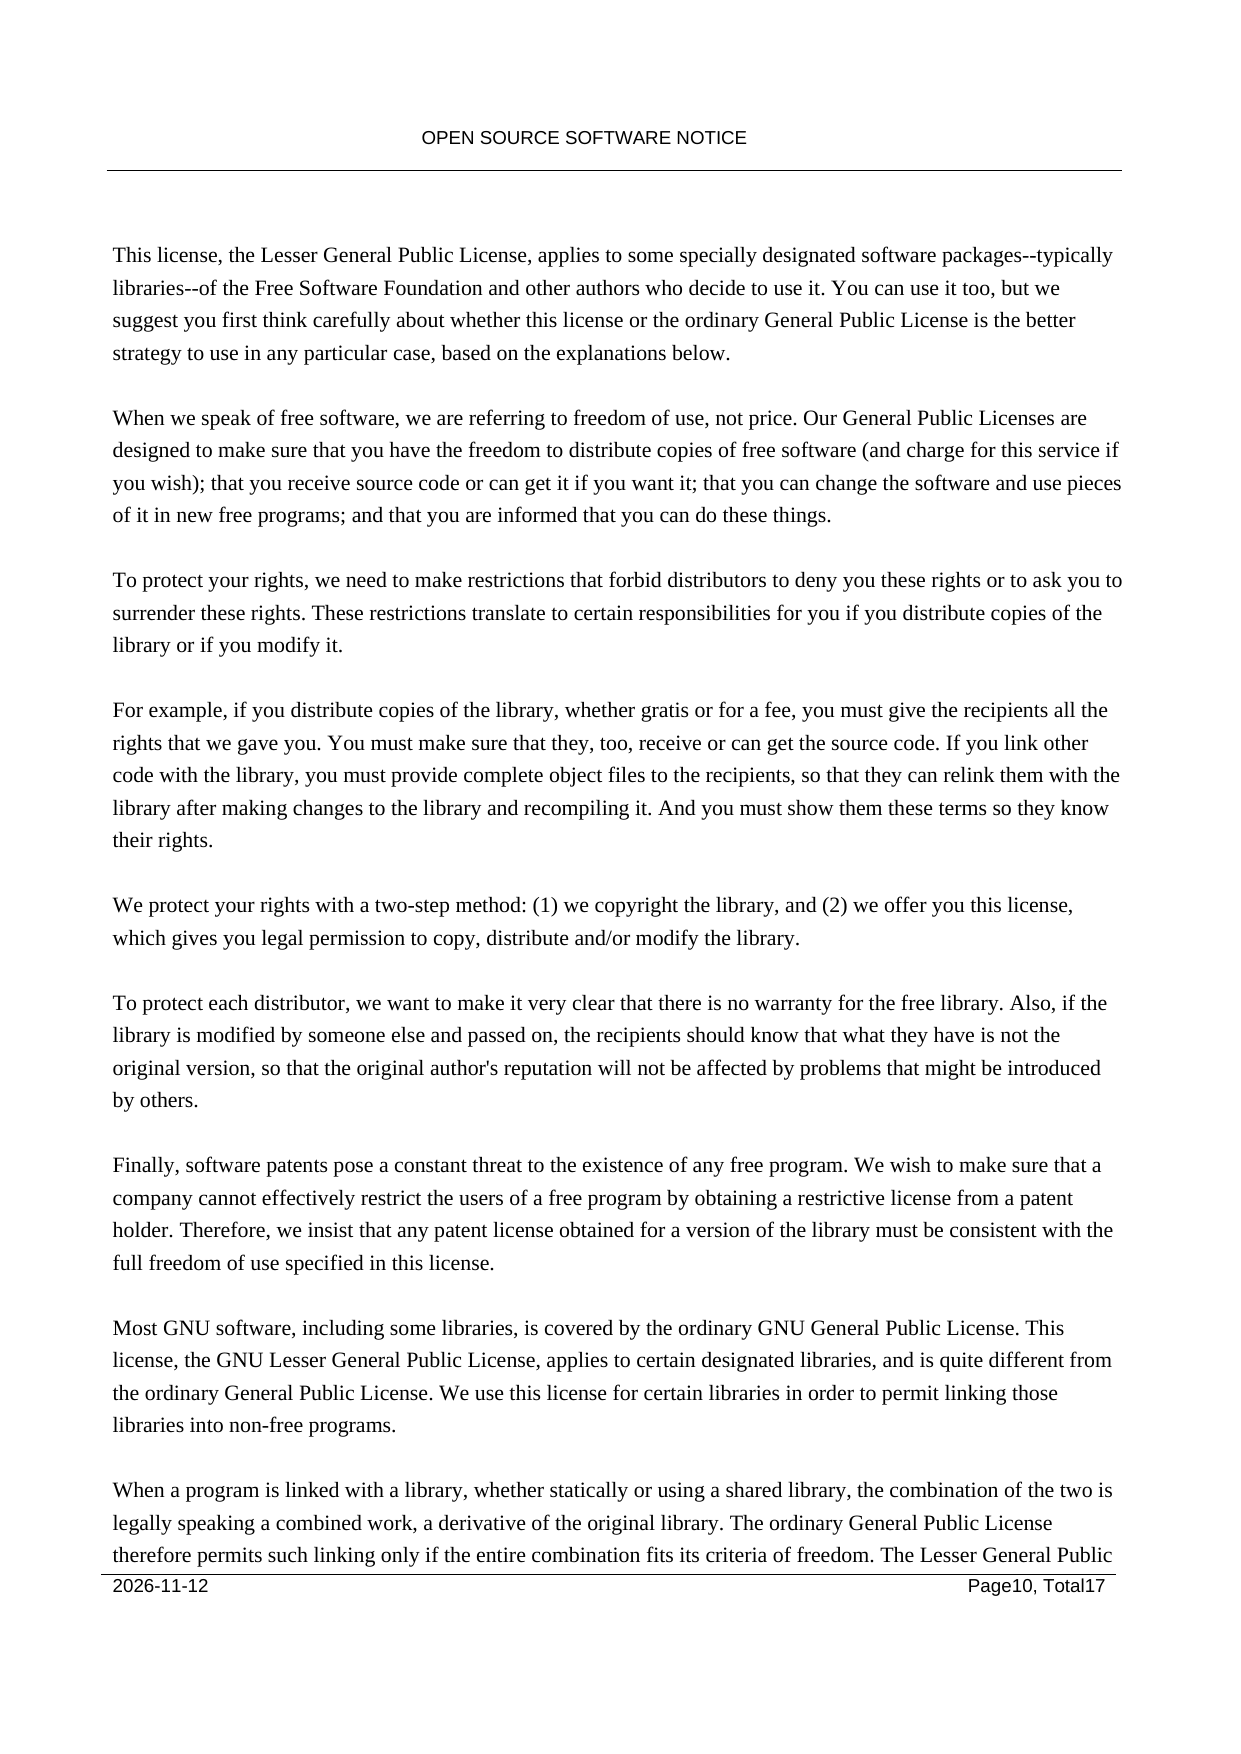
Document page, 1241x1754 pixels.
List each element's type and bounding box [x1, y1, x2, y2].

text [112, 206, 1128, 1571]
